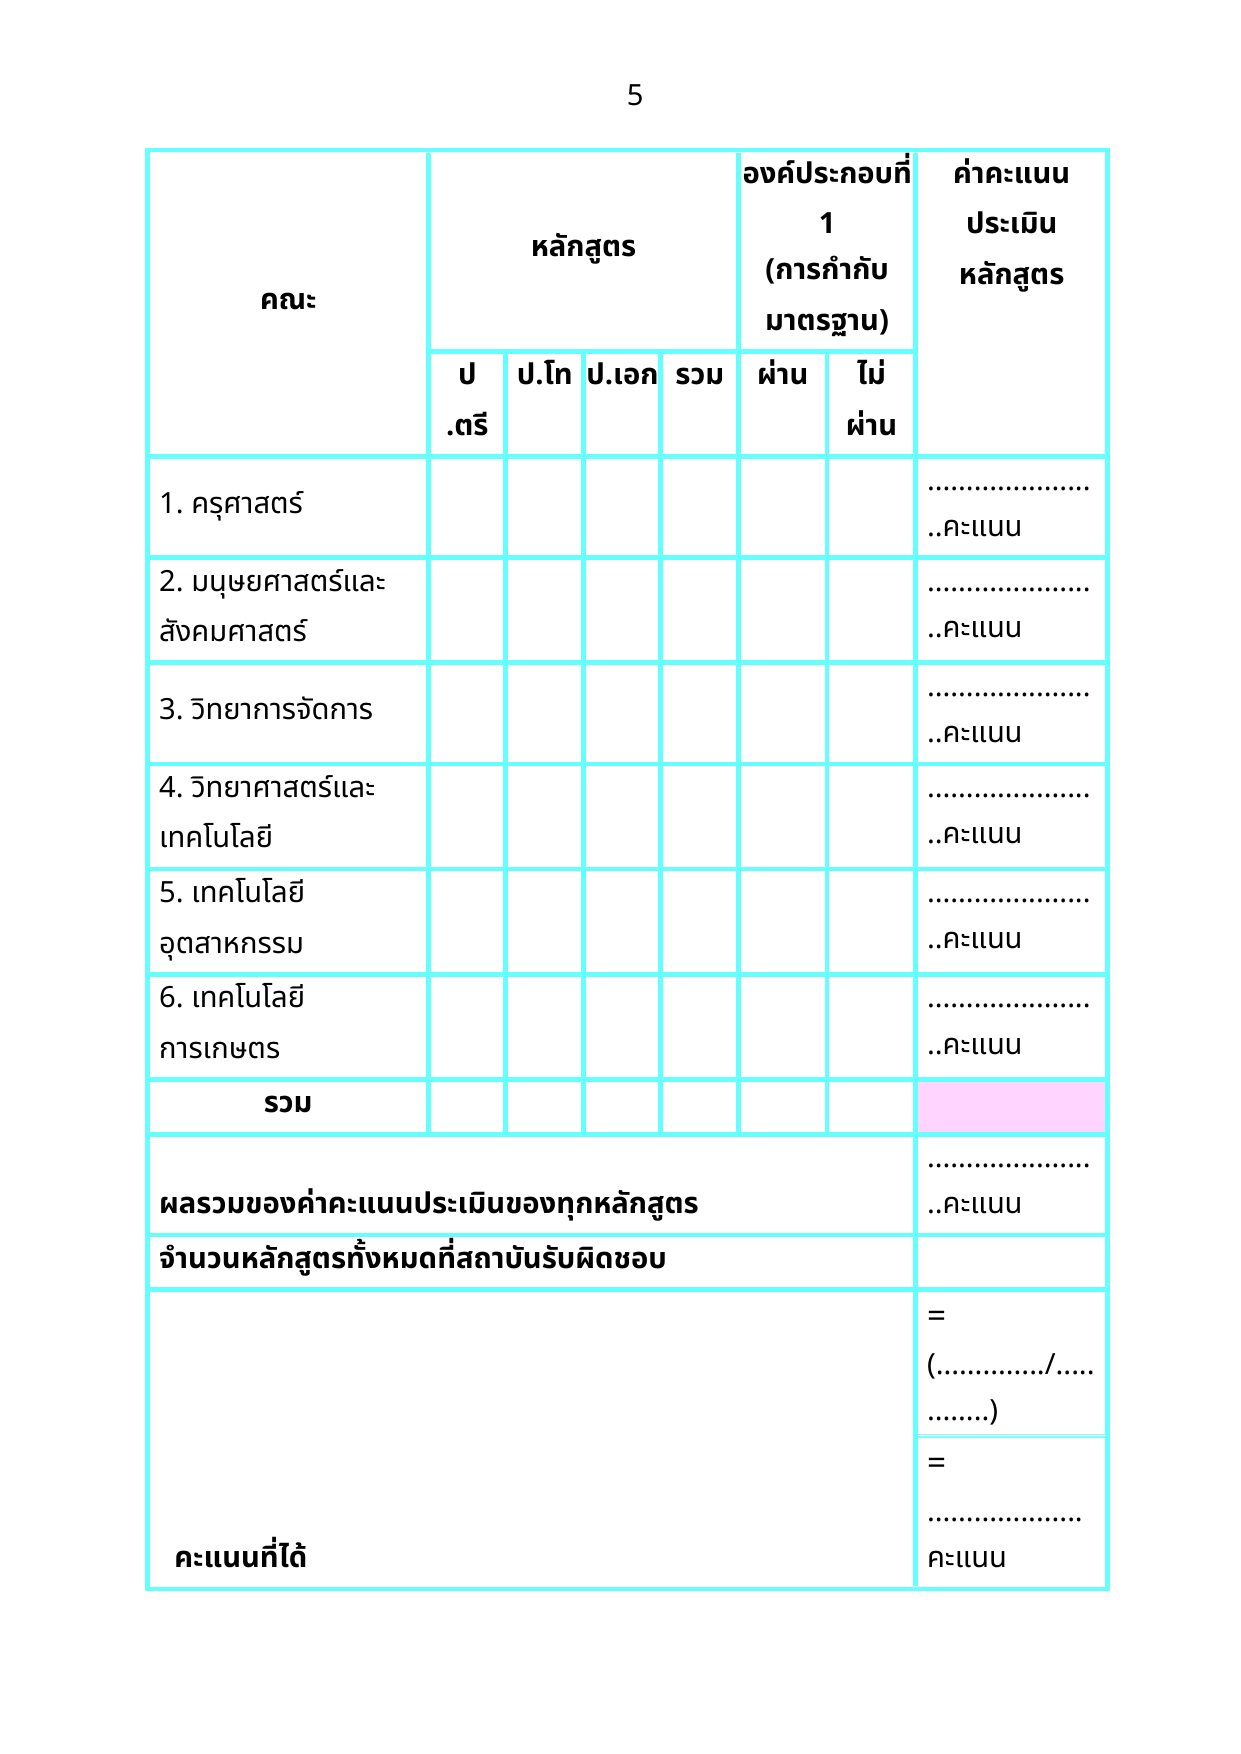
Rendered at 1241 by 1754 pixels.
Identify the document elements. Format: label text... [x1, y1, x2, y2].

table_cell 2. มนุษยศาสตร์และสังคมศาสตร์ [150, 560, 426, 660]
table_cell [829, 977, 913, 1077]
table_cell [431, 560, 503, 660]
table_cell [741, 560, 825, 660]
table_cell [829, 665, 913, 761]
table_cell [586, 977, 658, 1077]
table_cell ไม่ผ่าน [829, 354, 913, 454]
table_cell [663, 459, 736, 555]
table_cell .......................คะแนน [918, 977, 1105, 1077]
table_cell ป.เอก [586, 354, 658, 454]
table_cell [829, 1082, 913, 1132]
table_cell [663, 766, 736, 867]
table_cell [741, 977, 825, 1077]
table_cell [508, 560, 581, 660]
table_cell [586, 766, 658, 867]
table_cell .......................คะแนน [918, 871, 1105, 972]
table_cell [663, 1082, 736, 1132]
table_cell 4. วิทยาศาสตร์และเทคโนโลยี [150, 766, 426, 867]
table_cell [508, 977, 581, 1077]
table_cell [742, 1083, 824, 1131]
table_cell =....................คะแนน [918, 1438, 1105, 1586]
table_cell ป.ตรี [431, 354, 503, 454]
table_cell รวม [150, 1082, 426, 1132]
table_cell .......................คะแนน [918, 665, 1105, 761]
table_cell ป.โท [508, 354, 581, 454]
table_cell [663, 665, 736, 761]
table_cell [431, 871, 503, 972]
table_cell [663, 977, 736, 1077]
table_cell จำนวนหลักสูตรทั้งหมดที่สถาบันรับผิดชอบ [150, 1237, 913, 1287]
table_cell .......................คะแนน [918, 1137, 1105, 1233]
table_header ค่าคะแนนประเมินหลักสูตร [918, 152, 1105, 454]
table_cell [431, 1082, 503, 1132]
table_cell 1. ครุศาสตร์ [150, 459, 426, 555]
table_cell 6. เทคโนโลยีการเกษตร [150, 977, 426, 1077]
table_cell [586, 871, 658, 972]
table_cell [508, 871, 581, 972]
table_cell [508, 1082, 581, 1132]
table_cell 5. เทคโนโลยีอุตสาหกรรม [150, 871, 426, 972]
table_cell [741, 459, 825, 555]
table_cell [586, 560, 658, 660]
table_cell .......................คะแนน [918, 766, 1105, 867]
table_cell .......................คะแนน [918, 560, 1105, 660]
table_cell [431, 459, 503, 555]
table_header คณะ [150, 152, 428, 454]
table_cell [829, 459, 913, 555]
table_cell [829, 560, 913, 660]
table_cell [586, 665, 658, 761]
table_cell [508, 766, 581, 867]
table_cell [431, 665, 503, 761]
table_cell = (............../.............) [918, 1292, 1105, 1434]
table_cell ผ่าน [741, 354, 825, 454]
table_cell [586, 459, 658, 555]
table_cell [741, 665, 825, 761]
table_cell คะแนนที่ได้ [150, 1292, 913, 1586]
table_header องค์ประกอบที่ 1 (การกำกับมาตรฐาน) [741, 152, 916, 349]
table_cell .......................คะแนน [918, 459, 1105, 555]
table_cell [586, 1082, 658, 1132]
table_header หลักสูตร [431, 152, 738, 349]
table_cell ผลรวมของค่าคะแนนประเมินของทุกหลักสูตร [150, 1137, 913, 1233]
table_cell [508, 459, 581, 555]
table_cell [431, 977, 503, 1077]
table_cell [829, 766, 913, 867]
table_cell [741, 871, 825, 972]
table_cell [918, 1237, 1105, 1287]
table_cell 3. วิทยาการจัดการ [150, 665, 426, 761]
table_cell [918, 1082, 1105, 1132]
table_cell [663, 871, 736, 972]
table_cell [829, 871, 913, 972]
table_cell รวม [663, 354, 736, 454]
table_cell [431, 766, 503, 867]
table_cell [741, 766, 825, 867]
table_cell [508, 665, 581, 761]
table_cell [663, 560, 736, 660]
